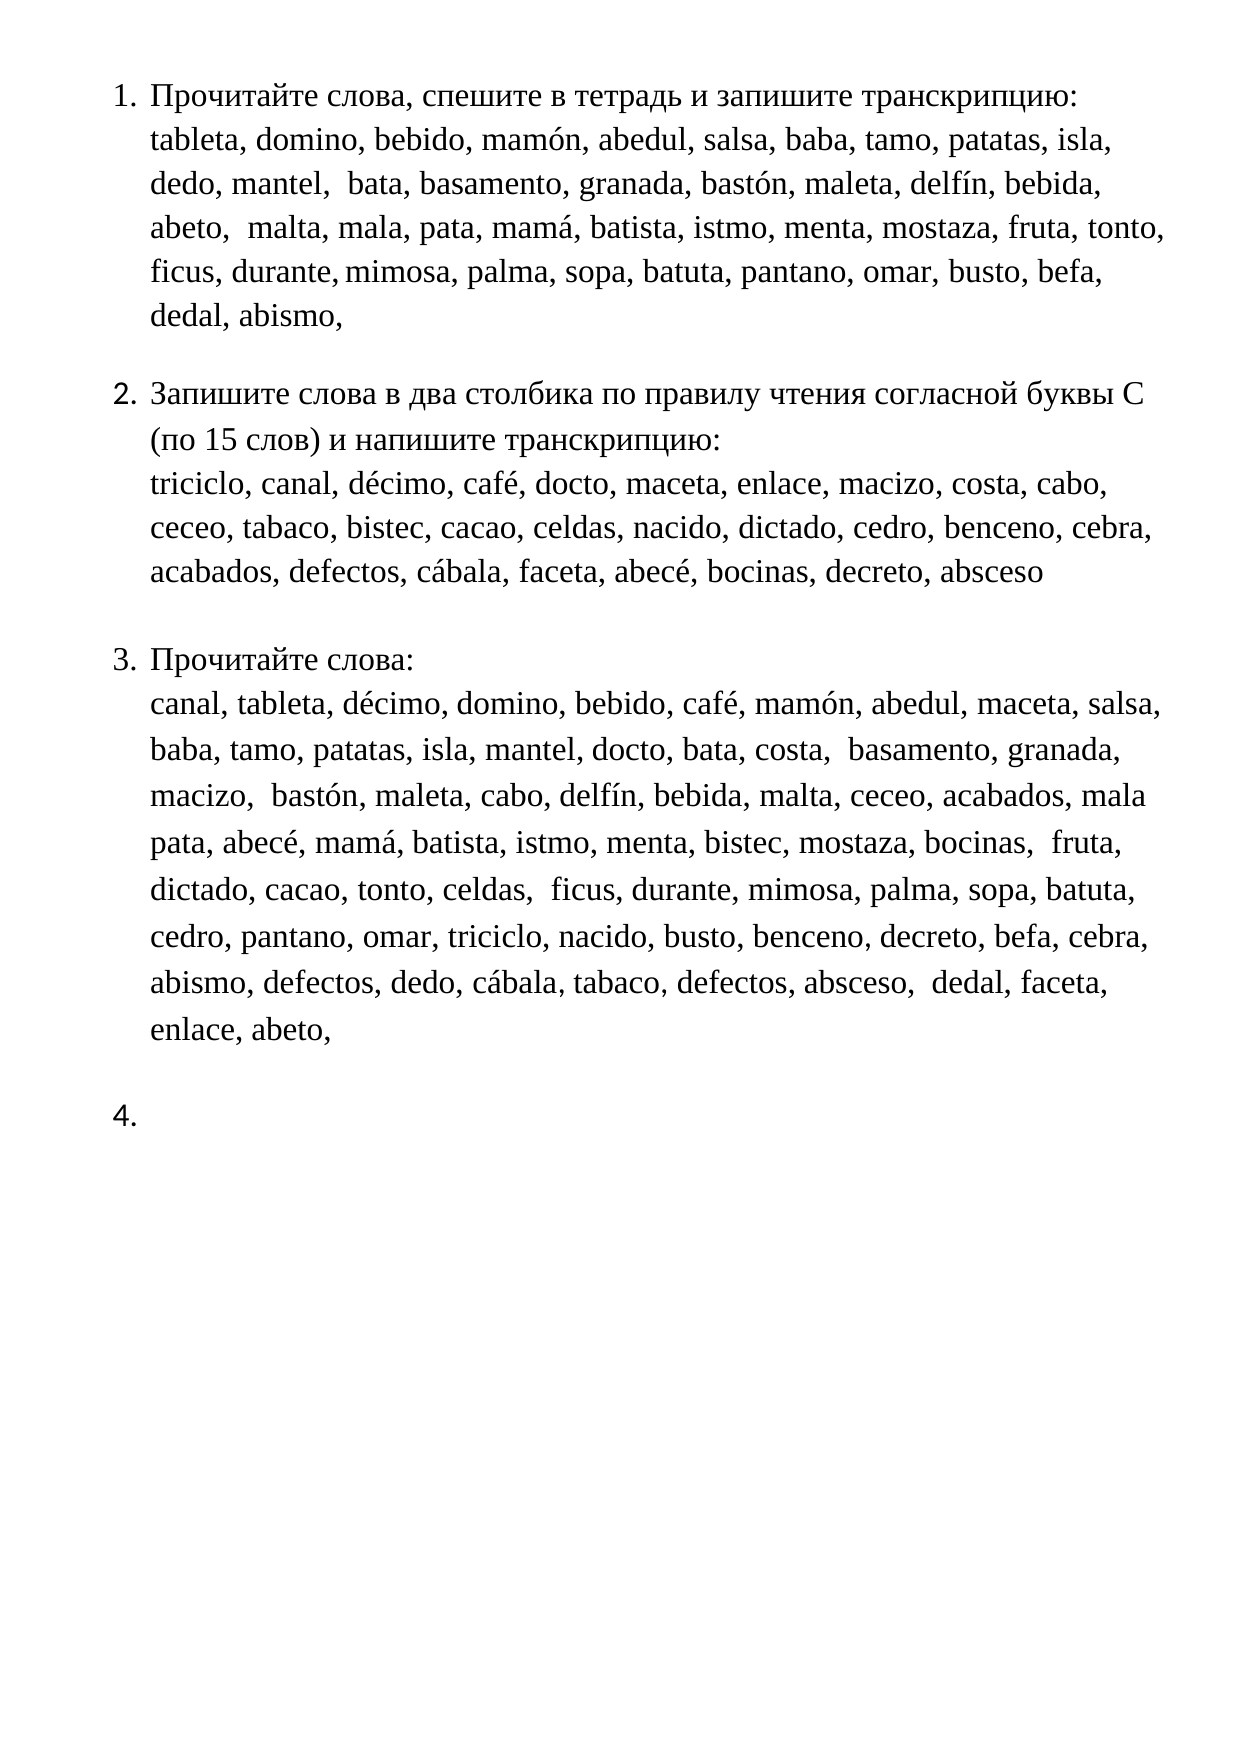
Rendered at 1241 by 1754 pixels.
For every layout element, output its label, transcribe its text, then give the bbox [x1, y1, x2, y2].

list tableta, domino, bebido, mamón, abedul, salsa, baba, tamo, patatas, isla, dedo, mantel, bata, basamento, granada, bastón, maleta, delfín, bebida, abeto, malta, mala, pata, mamá, batista, istmo, menta, mostaza, fruta, tonto, ficus, durante, mimosa, palma, sopa, batuta, pantano, omar, busto, befa, dedal, abismo, [150, 119, 1165, 334]
list Запишите слова в два столбика по правилу чтения согласной буквы С (по 15 слов) и напишите транскрипцию: [112, 372, 1165, 457]
list Прочитайте слова: [112, 639, 1165, 677]
list triciclo, canal, décimo, café, docto, maceta, enlace, macizo, costa, cabo, ceceo, tabaco, bistec, cacao, celdas, nacido, dictado, cedro, benceno, cebra, acabados, defectos, cábala, faceta, abecé, bocinas, decreto, absceso [150, 463, 1165, 589]
list Прочитайте слова, спешите в тетрадь и запишите транскрипцию: [112, 75, 1165, 113]
list canal, tableta, décimo, domino, bebido, café, mamón, abedul, maceta, salsa, baba, tamo, patatas, isla, mantel, docto, bata, costa, basamento, granada, macizo, bastón, maleta, cabo, delfín, bebida, malta, ceceo, acabados, mala pata, abecé, mamá, batista, istmo, menta, bistec, mostaza, bocinas, fruta, dictado, cacao, tonto, celdas, ficus, durante, mimosa, palma, sopa, batuta, cedro, pantano, omar, triciclo, nacido, busto, benceno, decreto, befa, cebra, abismo, defectos, dedo, cábala, tabaco, defectos, absceso, dedal, faceta, enlace, abeto, [150, 683, 1165, 1049]
